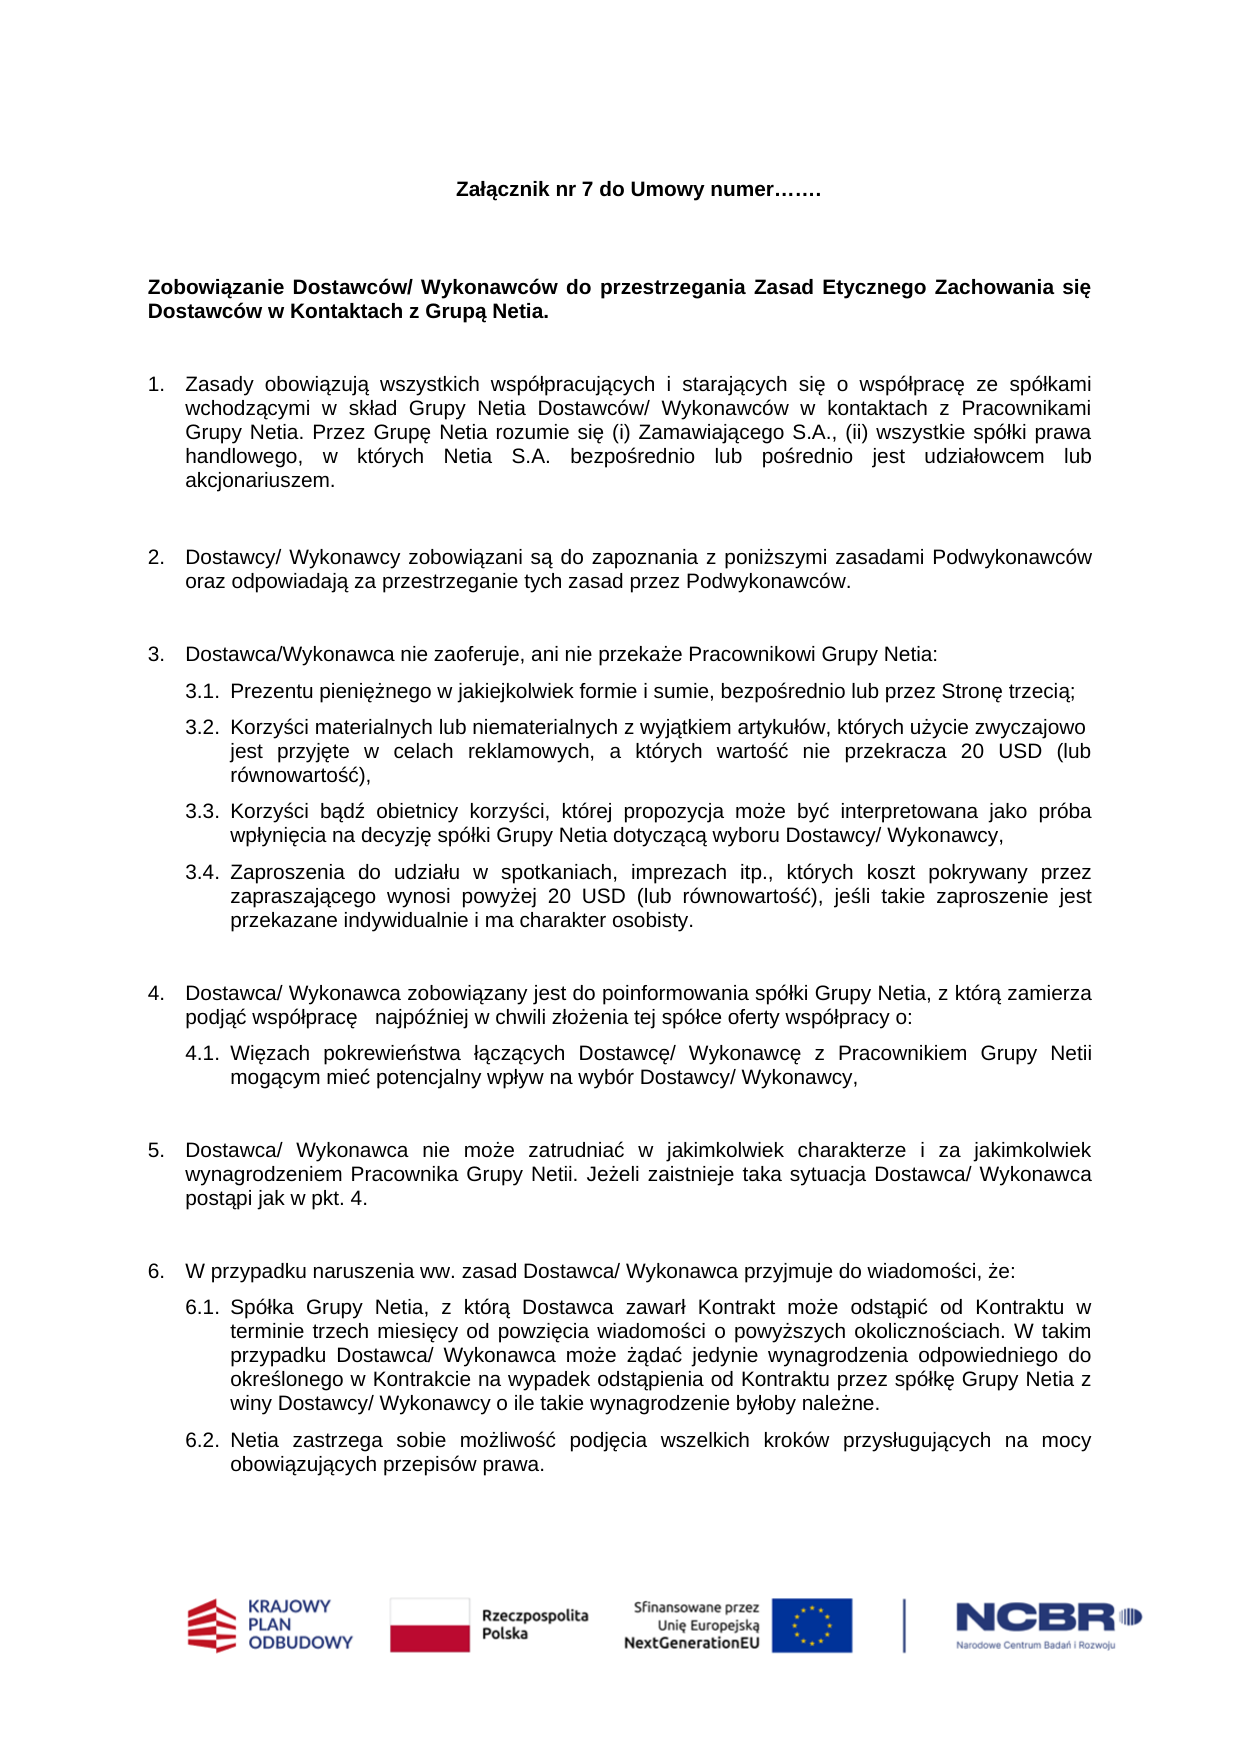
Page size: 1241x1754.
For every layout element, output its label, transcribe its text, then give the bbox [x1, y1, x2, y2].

list Dostawca/Wykonawca nie zaoferuje, ani nie przekaże Pracownikowi Grupy Netia: [148, 642, 1093, 666]
list Spółka Grupy Netia, z którą Dostawca zawarł Kontrakt może odstąpić od Kontraktu w terminie trzech miesięcy od powzięcia wiadomości o powyższych okolicznościach. W takim przypadku Dostawca/ Wykonawca może żądać jedynie wynagrodzenia odpowiedniego do określonego w Kontrakcie na wypadek odstąpienia od Kontraktu przez spółkę Grupy Netia z winy Dostawcy/ Wykonawcy o ile takie wynagrodzenie byłoby należne. [185, 1295, 1093, 1415]
list Dostawcy/ Wykonawcy zobowiązani są do zapoznania z poniższymi zasadami Podwykonawców oraz odpowiadają za przestrzeganie tych zasad przez Podwykonawców. [148, 545, 1093, 593]
list Netia zastrzega sobie możliwość podjęcia wszelkich kroków przysługujących na mocy obowiązujących przepisów prawa. [185, 1427, 1093, 1475]
picture [147, 1567, 1222, 1681]
list Prezentu pieniężnego w jakiejkolwiek formie i sumie, bezpośrednio lub przez Stronę trzecią; [185, 678, 1093, 702]
text Zobowiązanie Dostawców/ Wykonawców do przestrzegania Zasad Etycznego Zachowania się Dostawców w Kontaktach z Grupą Netia. [148, 275, 1093, 323]
list Więzach pokrewieństwa łączących Dostawcę/ Wykonawcę z Pracownikiem Grupy Netii mogącym mieć potencjalny wpływ na wybór Dostawcy/ Wykonawcy, [185, 1041, 1093, 1089]
list Zaproszenia do udziału w spotkaniach, imprezach itp., których koszt pokrywany przez zapraszającego wynosi powyżej 20 USD (lub równowartość), jeśli takie zaproszenie jest przekazane indywidualnie i ma charakter osobisty. [185, 860, 1093, 932]
list Korzyści materialnych lub niematerialnych z wyjątkiem artykułów, których użycie zwyczajowo jest przyjęte w celach reklamowych, a których wartość nie przekracza 20 USD (lub równowartość), [185, 715, 1093, 787]
list Zasady obowiązują wszystkich współpracujących i starających się o współpracę ze spółkami wchodzącymi w skład Grupy Netia Dostawców/ Wykonawców w kontaktach z Pracownikami Grupy Netia. Przez Grupę Netia rozumie się (i) Zamawiającego S.A., (ii) wszystkie spółki prawa handlowego, w których Netia S.A. bezpośrednio lub pośrednio jest udziałowcem lub akcjonariuszem. [148, 372, 1093, 491]
list Dostawca/ Wykonawca nie może zatrudniać w jakimkolwiek charakterze i za jakimkolwiek wynagrodzeniem Pracownika Grupy Netii. Jeżeli zaistnieje taka sytuacja Dostawca/ Wykonawca postąpi jak w pkt. 4. [148, 1138, 1093, 1210]
list Korzyści bądź obietnicy korzyści, której propozycja może być interpretowana jako próba wpłynięcia na decyzję spółki Grupy Netia dotyczącą wyboru Dostawcy/ Wykonawcy, [185, 799, 1093, 847]
list Dostawca/ Wykonawca zobowiązany jest do poinformowania spółki Grupy Netia, z którą zamierza podjąć współpracę najpóźniej w chwili złożenia tej spółce oferty współpracy o: [148, 981, 1093, 1028]
text Załącznik nr 7 do Umowy numer……. [185, 173, 1093, 202]
list W przypadku naruszenia ww. zasad Dostawca/ Wykonawca przyjmuje do wiadomości, że: [148, 1259, 1093, 1283]
